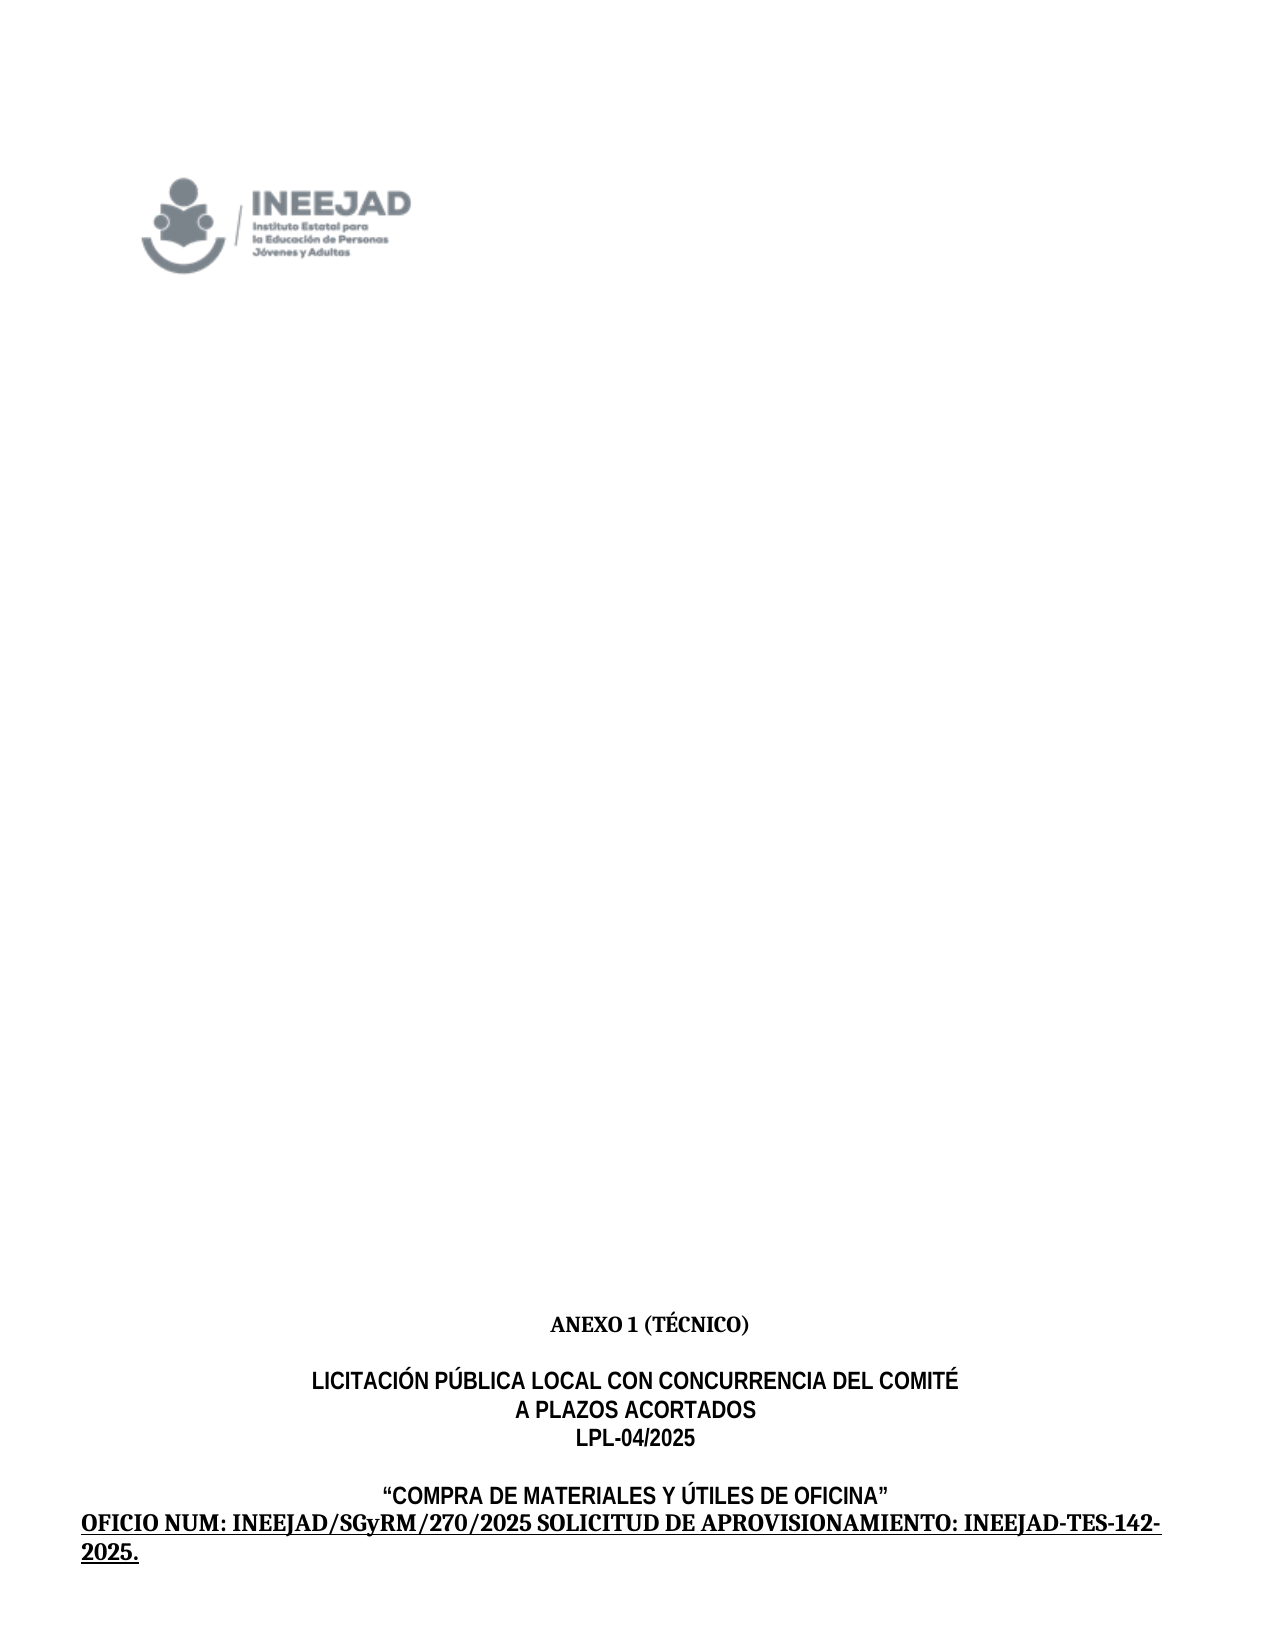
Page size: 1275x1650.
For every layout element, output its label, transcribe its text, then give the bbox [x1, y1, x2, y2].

text LICITACIÓN PÚBLICA LOCAL CON CONCURRENCIA DEL COMITÉ [81, 1366, 1189, 1395]
text A PLAZOS ACORTADOS [81, 1395, 1189, 1423]
text OFICIO NUM: INEEJAD/SGyRM/270/2025 SOLICITUD DE APROVISIONAMIENTO: INEEJAD-TES-142-2025. [81, 1509, 1189, 1567]
picture [81, 103, 1275, 1312]
text ANEXO 1 (TÉCNICO) [111, 1312, 1189, 1338]
text LPL-04/2025 [81, 1423, 1189, 1452]
text “COMPRA DE MATERIALES Y ÚTILES DE OFICINA” [81, 1481, 1189, 1509]
